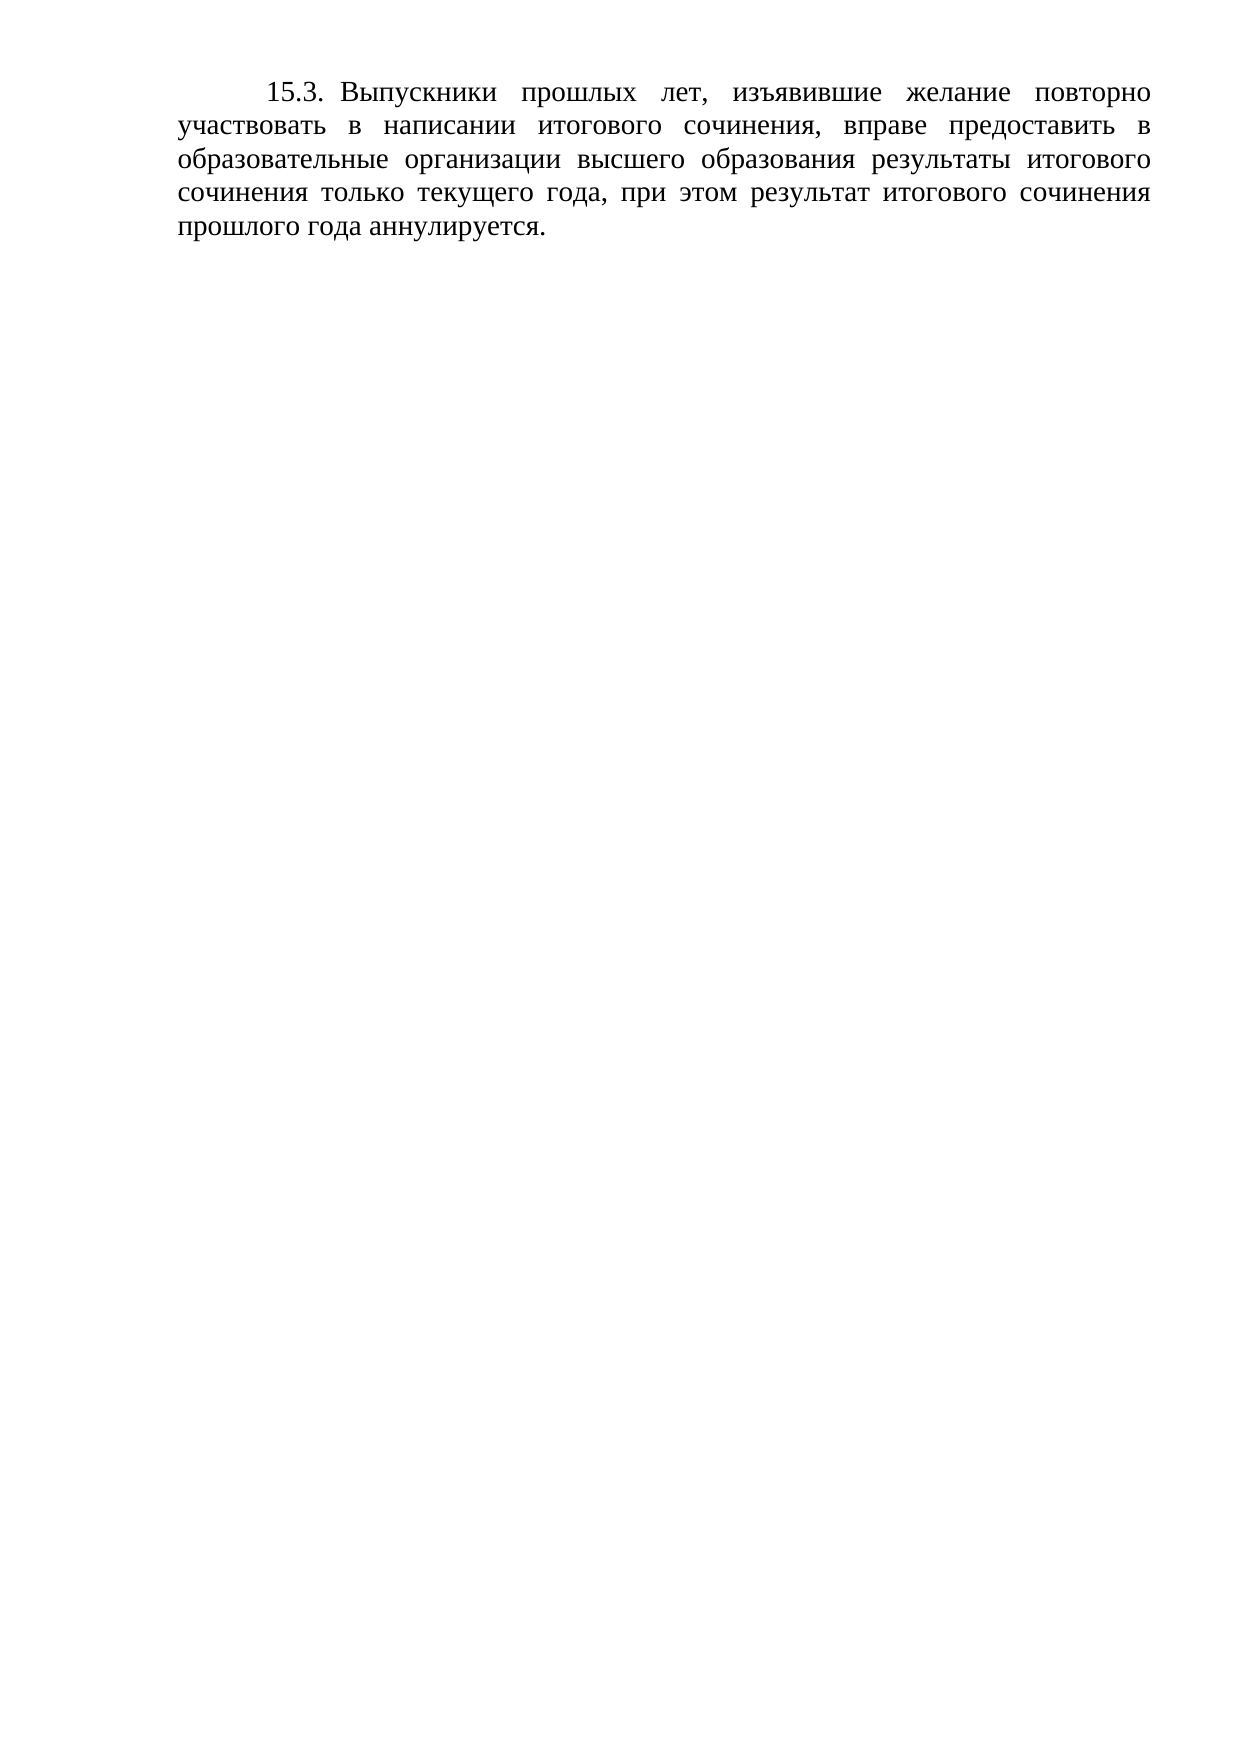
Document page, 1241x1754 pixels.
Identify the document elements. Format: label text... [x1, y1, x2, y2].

list Выпускники прошлых лет, изъявившие желание повторно участвовать в написании итогового сочинения, вправе предоставить в образовательные организации высшего образования результаты итогового сочинения только текущего года, при этом результат итогового сочинения прошлого года аннулируется. [177, 74, 1152, 242]
